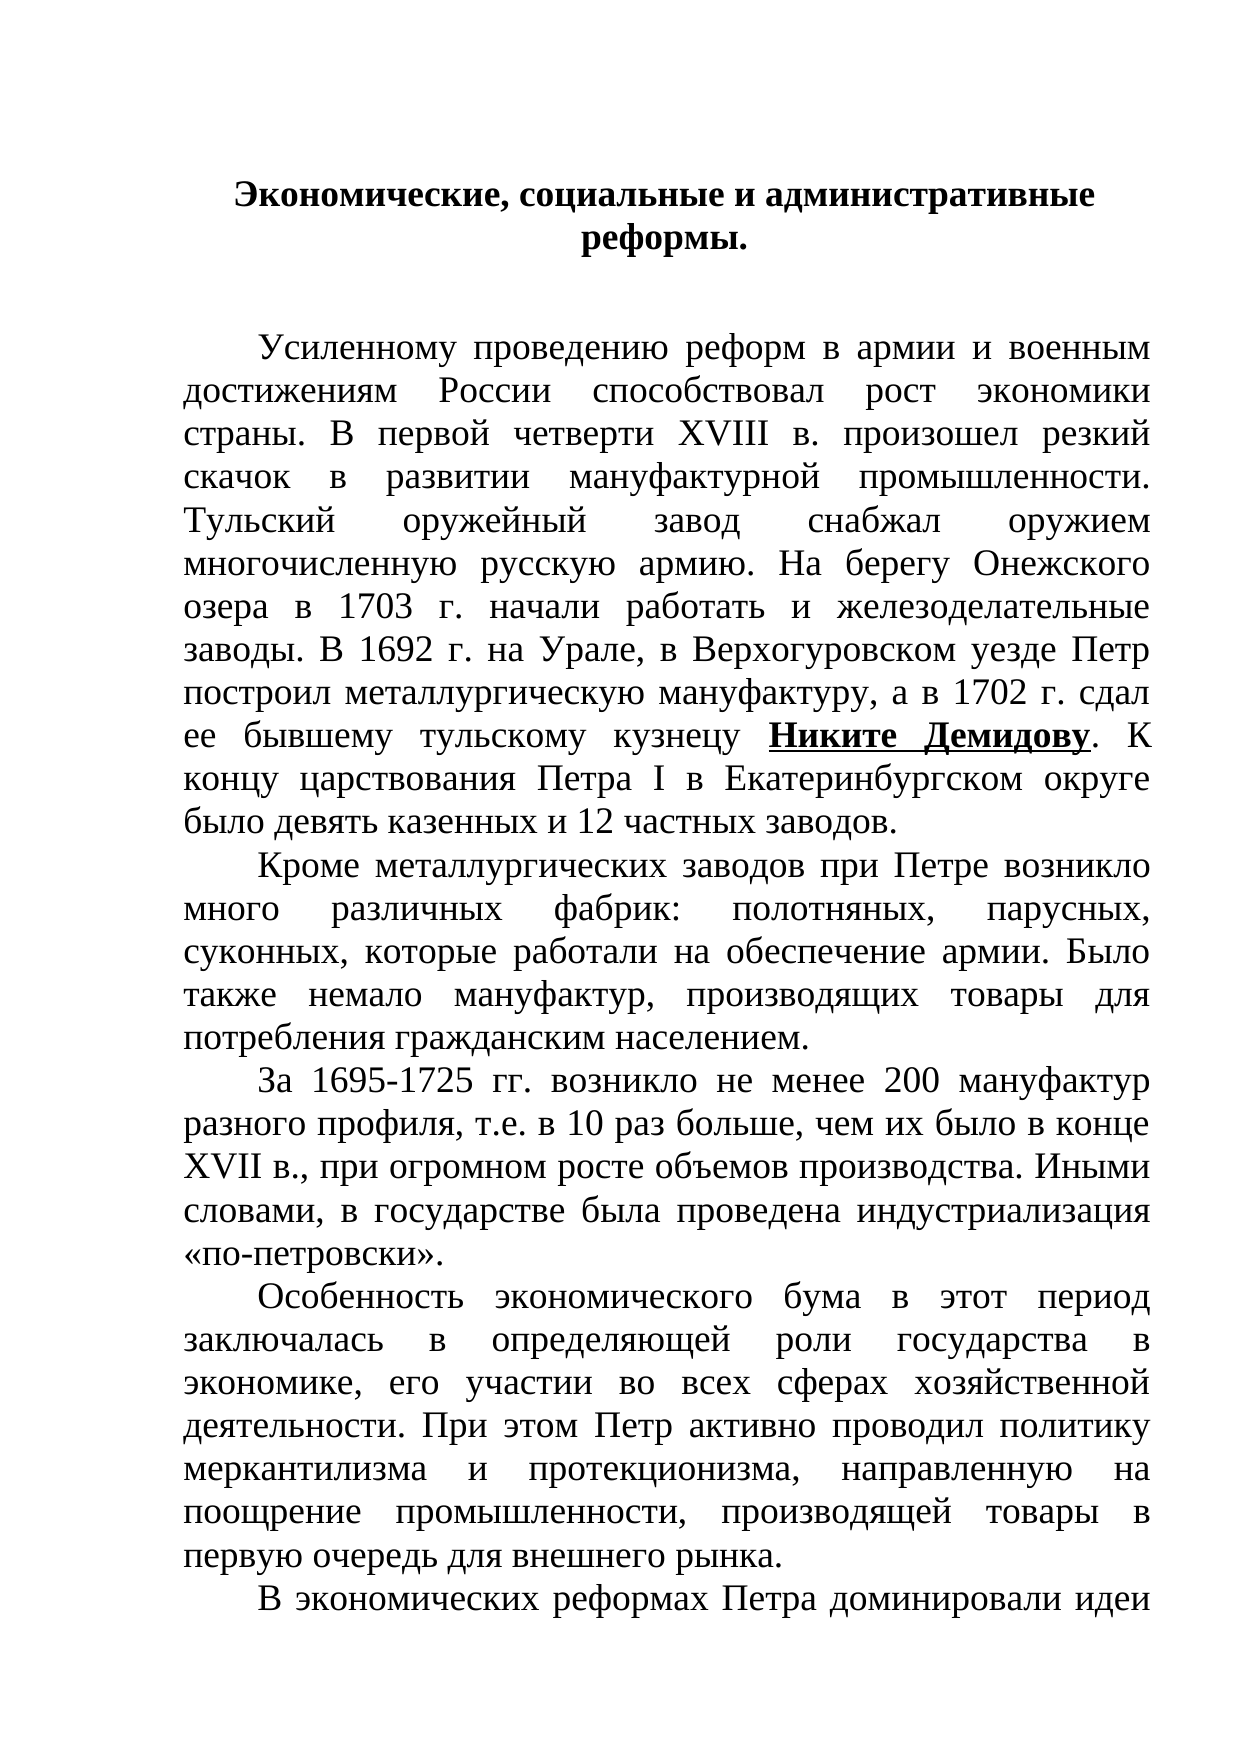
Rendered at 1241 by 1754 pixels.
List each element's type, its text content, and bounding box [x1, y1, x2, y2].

text Экономические, социальные и административные реформы. [177, 171, 1152, 257]
text За 1695-1725 гг. возникло не менее 200 мануфактур разного профиля, т.е. в 10 раз больше, чем их было в конце XVII в., при огромном росте объемов производства. Иными словами, в государстве была проведена индустриализация «по-петровски». [183, 1058, 1152, 1273]
text Усиленному проведению реформ в армии и военным достижениям России способствовал рост экономики страны. В первой четверти XVIII в. произошел резкий скачок в развитии мануфактурной промышленности. Тульский оружейный завод снабжал оружием многочисленную русскую армию. На берегу Онежского озера в 1703 г. начали работать и железоделательные заводы. В 1692 г. на Урале, в Верхогуровском уезде Петр построил металлургическую мануфактуру, а в 1702 г. сдал ее бывшему тульскому кузнецу Никите Демидову. К концу царствования Петра I в Екатеринбургском округе было девять казенных и 12 частных заводов. [183, 324, 1152, 842]
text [183, 1575, 1152, 1618]
text Особенность экономического бума в этот период заключалась в определяющей роли государства в экономике, его участии во всех сферах хозяйственной деятельности. При этом Петр активно проводил политику меркантилизма и протекционизма, направленную на поощрение промышленности, производящей товары в первую очередь для внешнего рынка. [183, 1273, 1152, 1575]
text Кроме металлургических заводов при Петре возникло много различных фабрик: полотняных, парусных, суконных, которые работали на обеспечение армии. Было также немало мануфактур, производящих товары для потребления гражданским населением. [183, 842, 1152, 1058]
